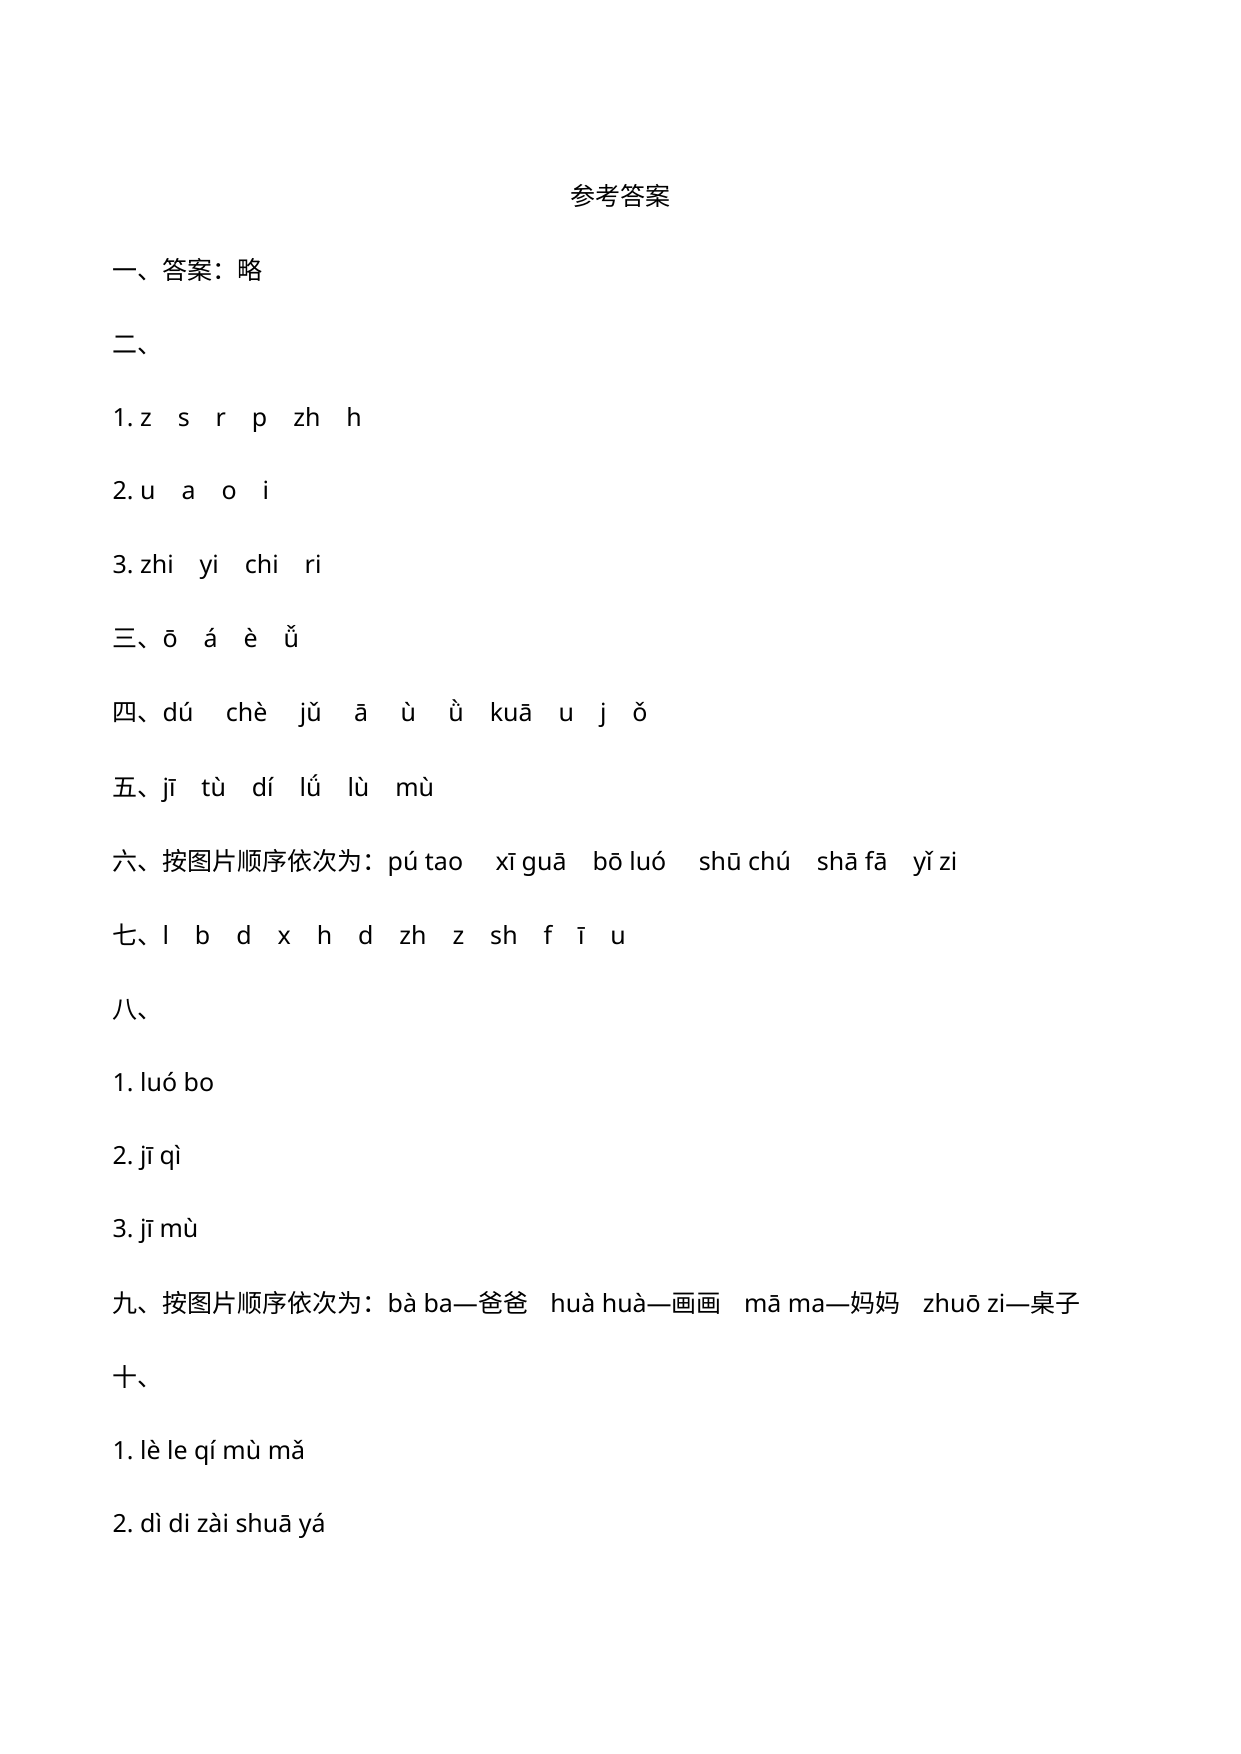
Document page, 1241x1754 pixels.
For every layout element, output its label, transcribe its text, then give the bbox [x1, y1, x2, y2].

text 2. jī qì [112, 1122, 1128, 1187]
text 八、 [112, 975, 1128, 1040]
text 十、 [112, 1343, 1128, 1408]
text 二、 [112, 310, 1128, 375]
text 一、答案：略 [112, 236, 1128, 301]
text 七、l b d x h d zh z sh f ī u [112, 901, 1128, 966]
text 2. u a o i [112, 458, 1128, 523]
text 三、ō á è ǚ [112, 604, 1128, 669]
text 六、按图片顺序依次为：pú tao xī guā bō luó shū chú shā fā yǐ zi [112, 827, 1128, 892]
text 3. jī mù [112, 1196, 1128, 1261]
text 九、按图片顺序依次为：bà ba—爸爸 huà huà—画画 mā ma—妈妈 zhuō zi—桌子 [112, 1269, 1128, 1334]
text 参考答案 [112, 162, 1128, 227]
text 1. lè le qí mù mǎ [112, 1417, 1128, 1482]
text 3. zhi yi chi ri [112, 531, 1128, 596]
text 四、dú chè jǔ ā ù ǜ kuā u j ǒ [112, 678, 1128, 743]
text 1. luó bo [112, 1049, 1128, 1114]
text 1. z s r p zh h [112, 384, 1128, 449]
text 五、jī tù dí lǘ lù mù [112, 753, 1128, 818]
text 2. dì di zài shuā yá [112, 1491, 1128, 1556]
